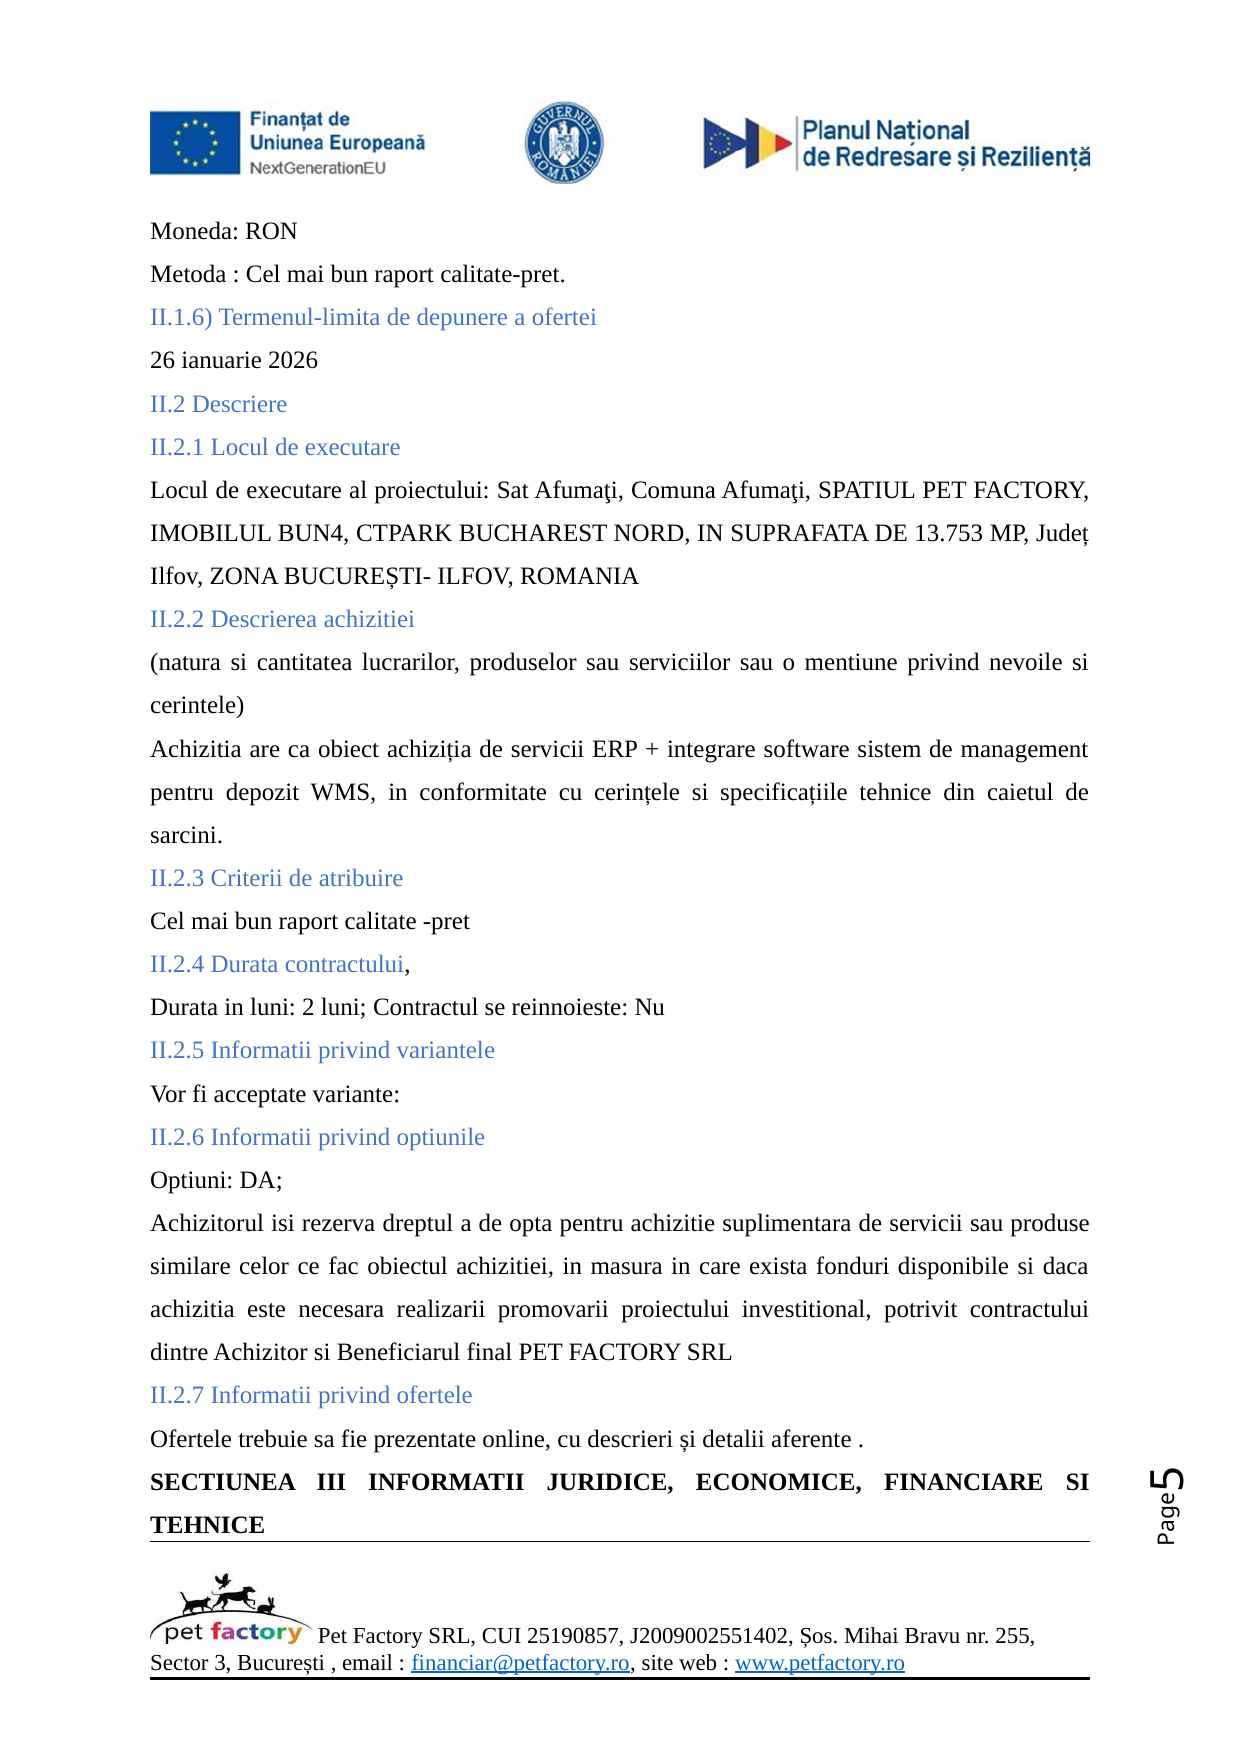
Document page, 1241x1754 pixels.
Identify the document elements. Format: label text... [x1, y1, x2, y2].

text II.2.6 Informatii privind optiunile [150, 1122, 1090, 1151]
text Durata in luni: 2 luni; Contractul se reinnoieste: Nu [150, 992, 1090, 1021]
picture [150, 101, 1091, 184]
text II.1.6) Termenul-limita de depunere a ofertei [150, 302, 1090, 331]
text II.2.2 Descrierea achizitiei [150, 604, 1090, 633]
text II.2.7 Informatii privind ofertele [150, 1381, 1090, 1409]
text II.2.3 Criterii de atribuire [150, 863, 1090, 892]
text Metoda : Cel mai bun raport calitate-pret. [150, 259, 1090, 288]
text Locul de executare al proiectului: Sat Afumaţi, Comuna Afumaţi, SPATIUL PET FACTORY, IMOBILUL BUN4, CTPARK BUCHAREST NORD, IN SUPRAFATA DE 13.753 MP, Județ Ilfov, ZONA BUCUREȘTI- ILFOV, ROMANIA [150, 475, 1090, 590]
text Optiuni: DA; [150, 1165, 1090, 1194]
text II.2.5 Informatii privind variantele [150, 1036, 1090, 1064]
text (natura si cantitatea lucrarilor, produselor sau serviciilor sau o mentiune privind nevoile si cerintele) [150, 647, 1090, 719]
text 26 ianuarie 2026 [150, 346, 1090, 374]
text SECTIUNEA III INFORMATII JURIDICE, ECONOMICE, FINANCIARE SI TEHNICE [150, 1467, 1090, 1541]
text Moneda: RON [150, 216, 1090, 245]
text II.2 Descriere [150, 389, 1090, 417]
text Vor fi acceptate variante: [150, 1079, 1090, 1107]
text Achizitorul isi rezerva dreptul a de opta pentru achizitie suplimentara de servicii sau produse similare celor ce fac obiectul achizitiei, in masura in care exista fonduri disponibile si daca achizitia este necesara realizarii promovarii proiectului investitional, potrivit contractului dintre Achizitor si Beneficiarul final PET FACTORY SRL [150, 1208, 1090, 1366]
text Ofertele trebuie sa fie prezentate online, cu descrieri și detalii aferente . [150, 1424, 1090, 1452]
text Cel mai bun raport calitate -pret [150, 906, 1090, 935]
text II.2.1 Locul de executare [150, 432, 1090, 461]
text Achizitia are ca obiect achiziția de servicii ERP + integrare software sistem de management pentru depozit WMS, in conformitate cu cerințele si specificațiile tehnice din caietul de sarcini. [150, 734, 1090, 849]
text II.2.4 Durata contractului, [150, 949, 1090, 978]
